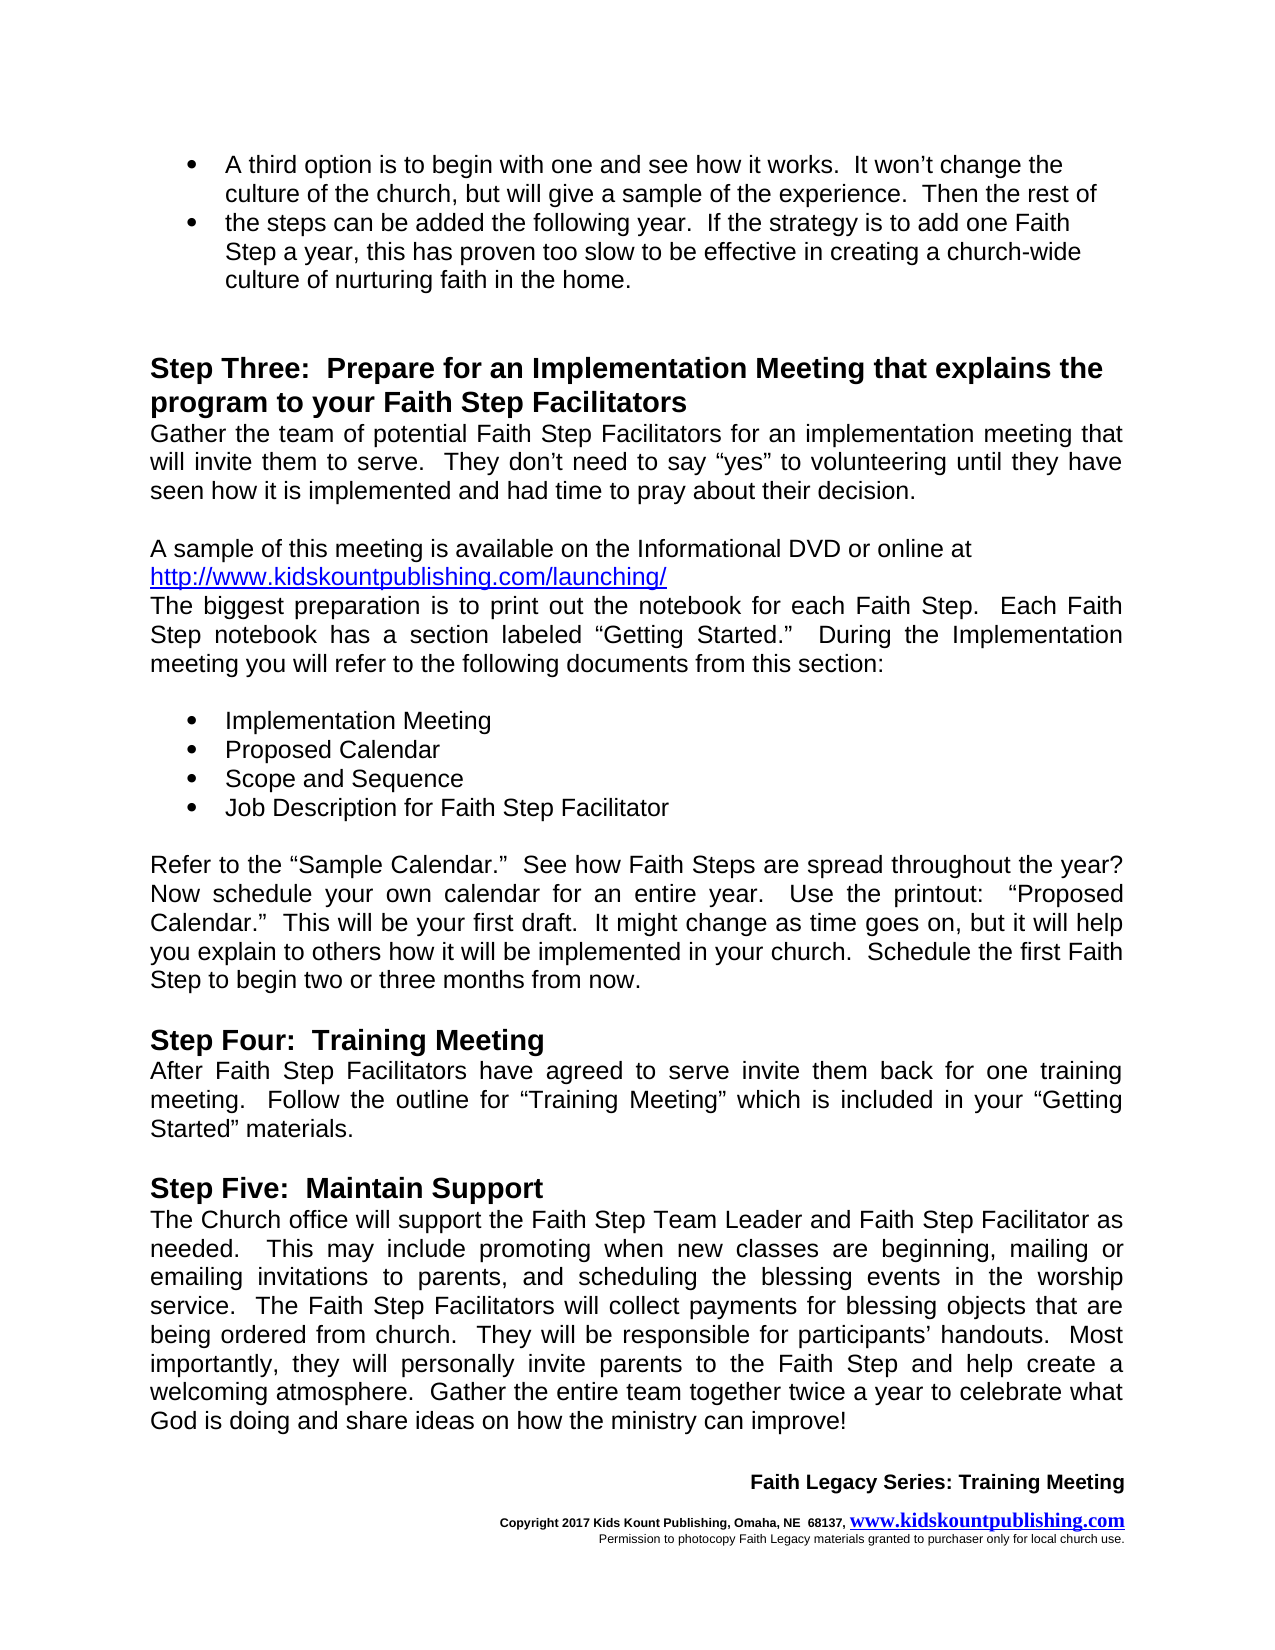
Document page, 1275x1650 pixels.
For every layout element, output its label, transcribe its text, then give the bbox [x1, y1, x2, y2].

text Step Five: Maintain Support [150, 1171, 1125, 1205]
text Step Three: Prepare for an Implementation Meeting that explains the program to your Faith Step Facilitators [150, 351, 1125, 418]
list Proposed Calendar [187, 735, 1125, 764]
list Implementation Meeting [187, 706, 1125, 735]
text A sample of this meeting is available on the Informational DVD or online at http://www.kidskountpublishing.com/launching/ [150, 533, 1125, 591]
list Scope and Sequence [187, 764, 1125, 793]
list A third option is to begin with one and see how it works. It won’t change the culture of the church, but will give a sample of the experience. Then the rest of [187, 150, 1125, 208]
text After Faith Step Facilitators have agreed to serve invite them back for one training meeting. Follow the outline for “Training Meeting” which is included in your “Getting Started” materials. [150, 1056, 1125, 1142]
text The biggest preparation is to print out the notebook for each Faith Step. Each Faith Step notebook has a section labeled “Getting Started.” During the Implementation meeting you will refer to the following documents from this section: [150, 591, 1125, 677]
list Job Description for Faith Step Facilitator [187, 793, 1125, 821]
text The Church office will support the Faith Step Team Leader and Faith Step Facilitator as needed. This may include promoting when new classes are beginning, mailing or emailing invitations to parents, and scheduling the blessing events in the worship service. The Faith Step Facilitators will collect payments for blessing objects that are being ordered from church. They will be responsible for participants’ handouts. Most importantly, they will personally invite parents to the Faith Step and help create a welcoming atmosphere. Gather the entire team together twice a year to celebrate what God is doing and share ideas on how the ministry can improve! [150, 1205, 1125, 1435]
text Step Four: Training Meeting [150, 1023, 1125, 1056]
text Gather the team of potential Faith Step Facilitators for an implementation meeting that will invite them to serve. They don’t need to say “yes” to volunteering until they have seen how it is implemented and had time to pray about their decision. [150, 418, 1125, 505]
list the steps can be added the following year. If the strategy is to add one Faith Step a year, this has proven too slow to be effective in creating a church-wide culture of nurturing faith in the home. [187, 208, 1125, 294]
text Refer to the “Sample Calendar.” See how Faith Steps are spread throughout the year? Now schedule your own calendar for an entire year. Use the printout: “Proposed Calendar.” This will be your first draft. It might change as time goes on, but it will help you explain to others how it will be implemented in your church. Schedule the first Faith Step to begin two or three months from now. [150, 850, 1125, 994]
